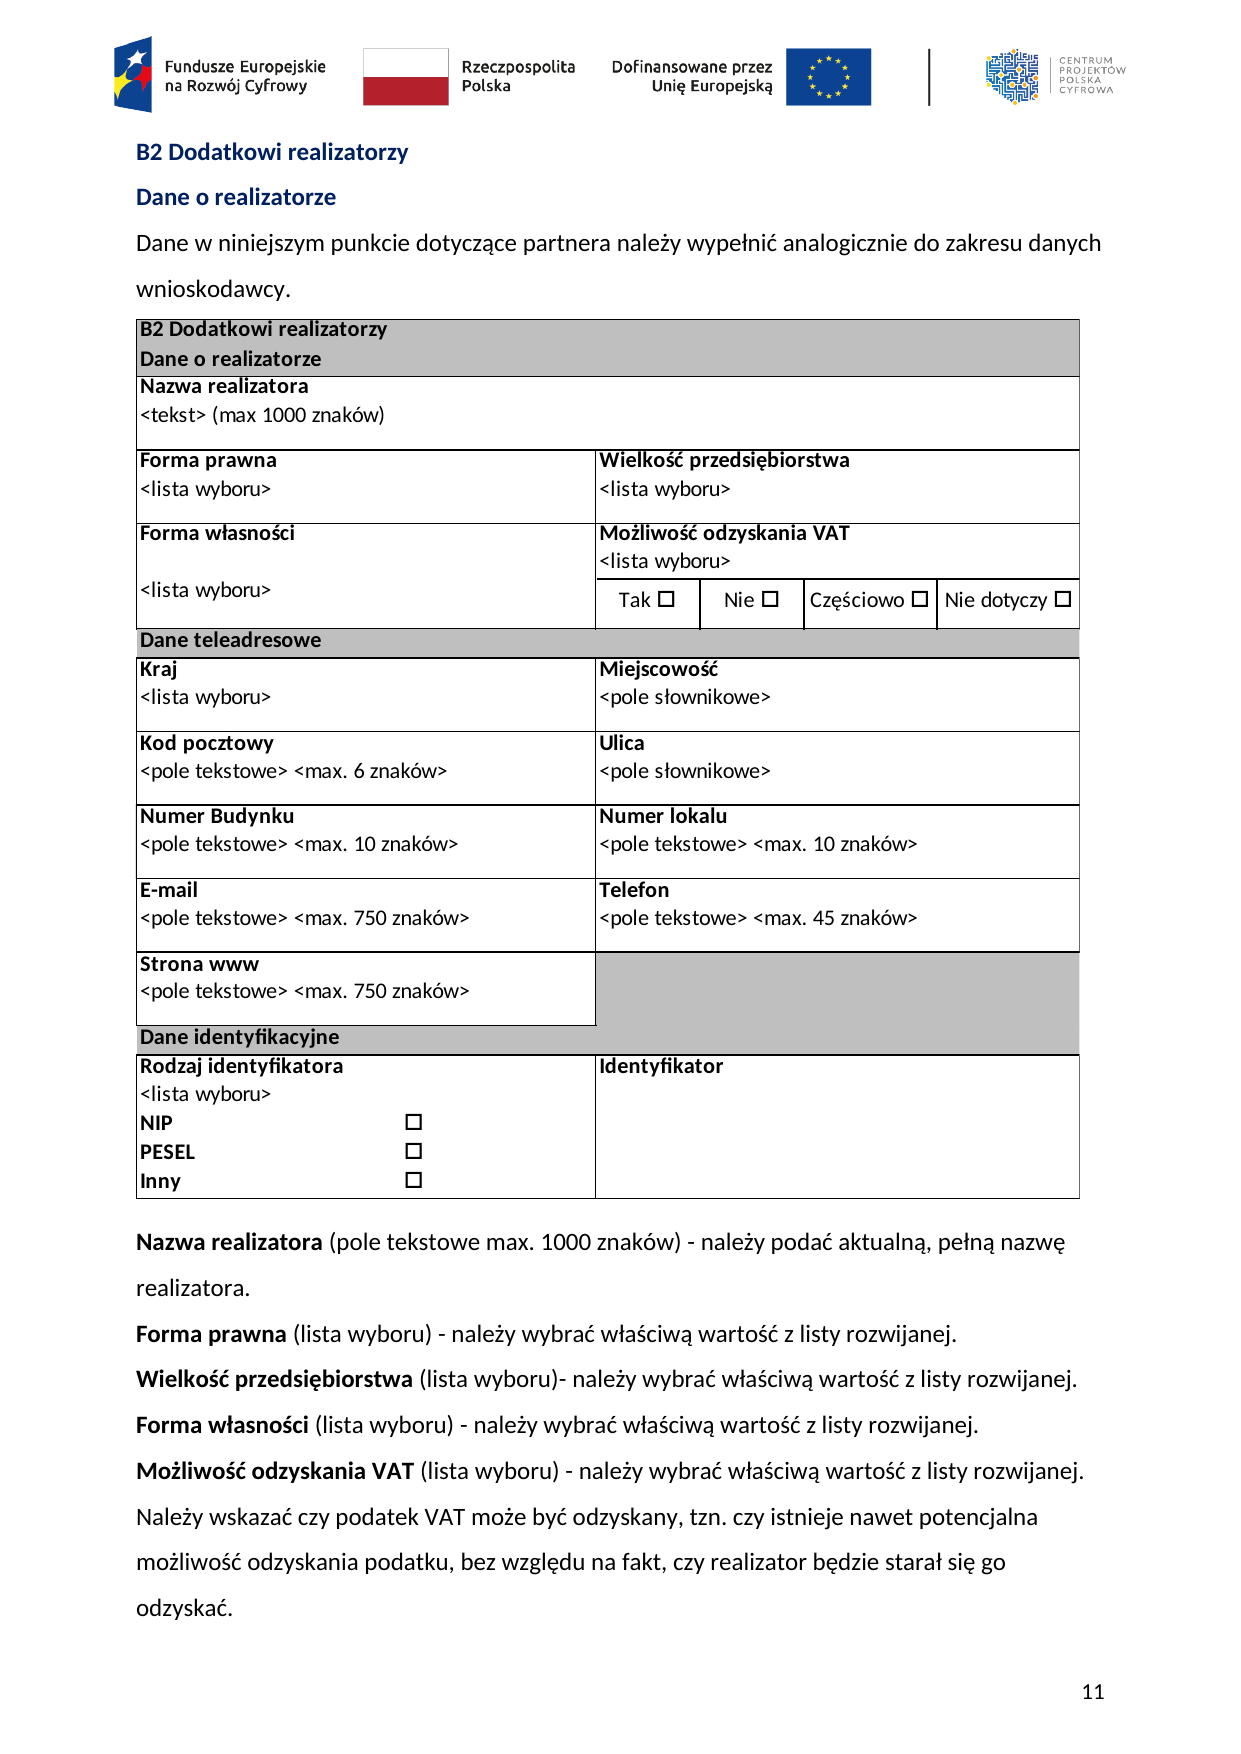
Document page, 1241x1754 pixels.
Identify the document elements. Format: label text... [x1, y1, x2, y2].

text Dane w niniejszym punkcie dotyczące partnera należy wypełnić analogicznie do zakresu danych wnioskodawcy. [136, 227, 1104, 303]
text B2 Dodatkowi realizatorzy [136, 136, 1104, 166]
text Możliwość odzyskania VAT (lista wyboru) - należy wybrać właściwą wartość z listy rozwijanej. [136, 1455, 1104, 1486]
text Należy wskazać czy podatek VAT może być odzyskany, tzn. czy istnieje nawet potencjalna możliwość odzyskania podatku, bez względu na fakt, czy realizator będzie starał się go odzyskać. [136, 1501, 1104, 1623]
text Forma własności (lista wyboru) - należy wybrać właściwą wartość z listy rozwijanej. [136, 1409, 1104, 1440]
picture [114, 36, 1126, 113]
text Wielkość przedsiębiorstwa (lista wyboru)- należy wybrać właściwą wartość z listy rozwijanej. [136, 1363, 1104, 1394]
text Nazwa realizatora (pole tekstowe max. 1000 znaków) - należy podać aktualną, pełną nazwę realizatora. [136, 1226, 1104, 1303]
text Dane o realizatorze [136, 182, 1104, 212]
text Forma prawna (lista wyboru) - należy wybrać właściwą wartość z listy rozwijanej. [136, 1318, 1104, 1348]
